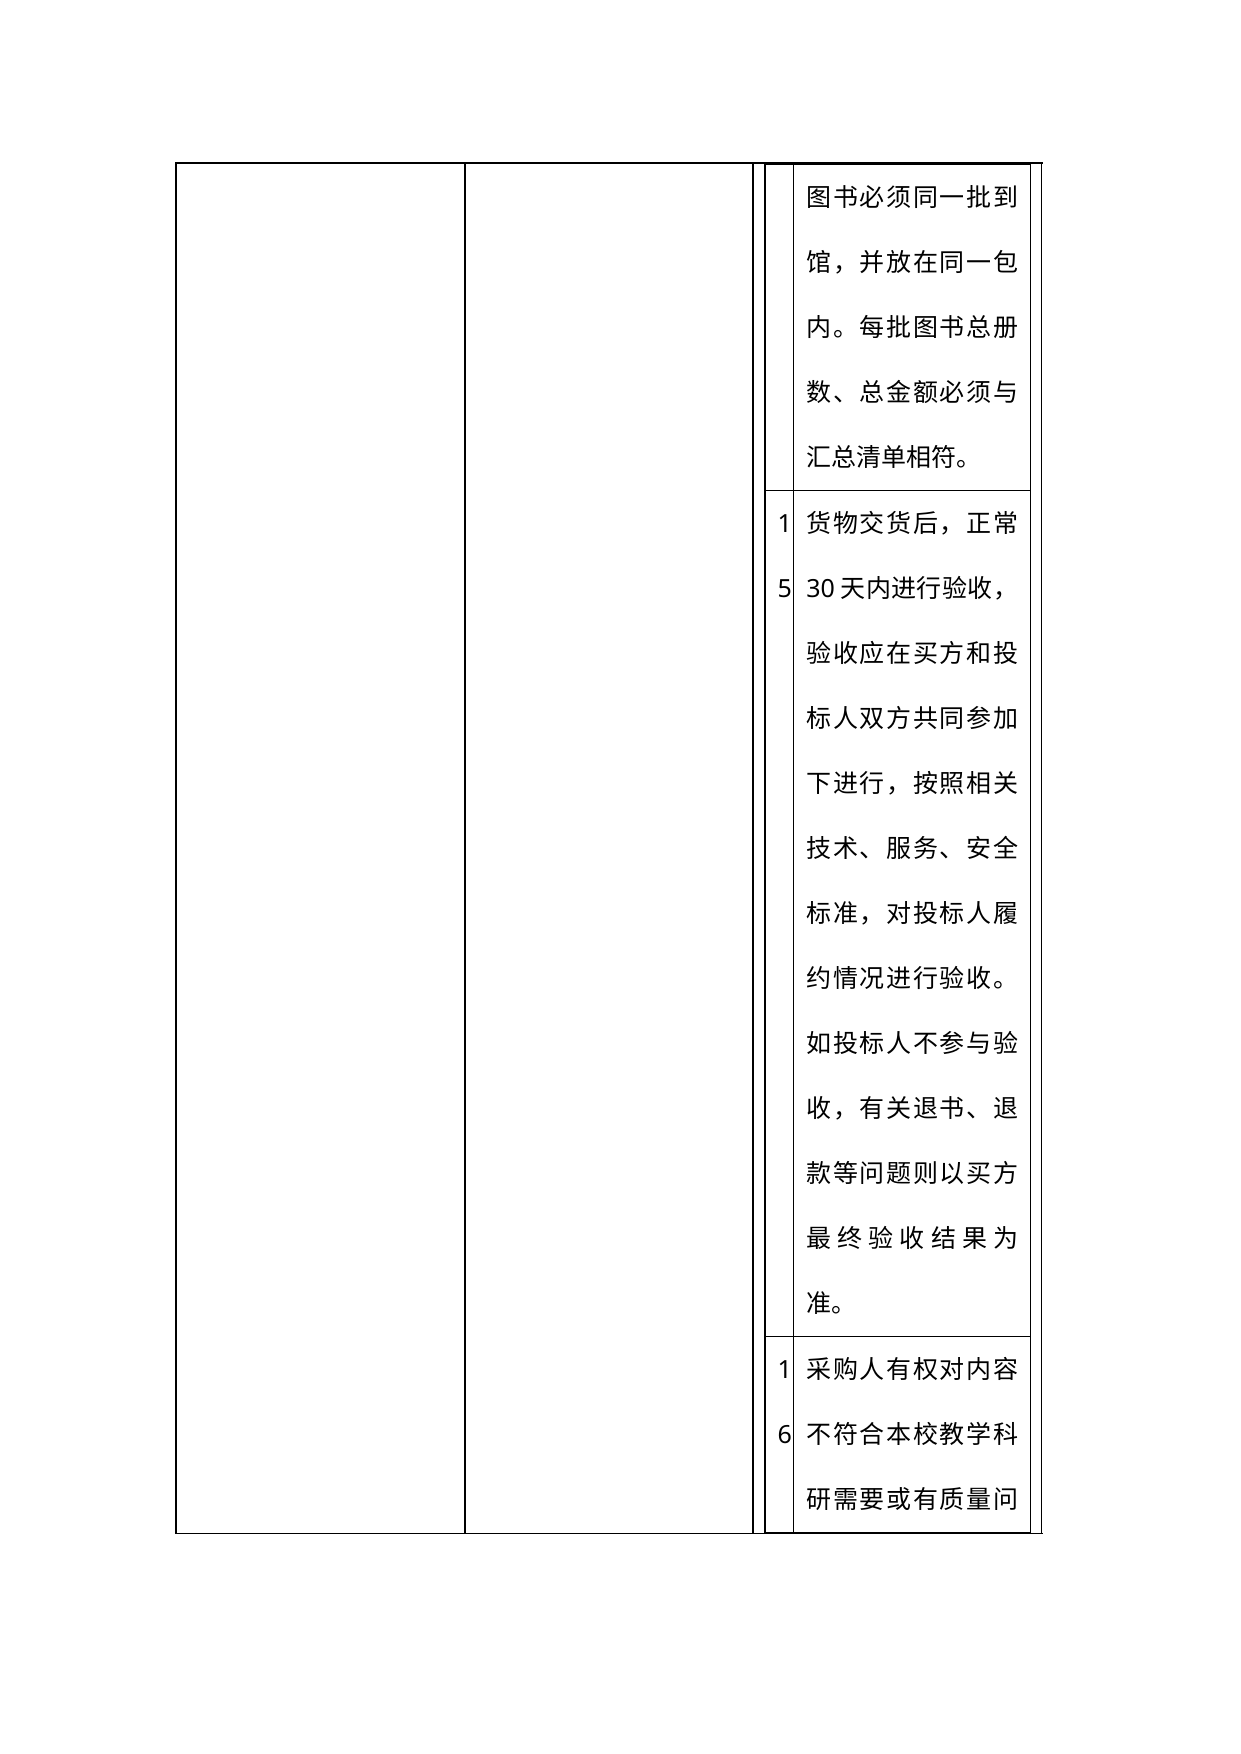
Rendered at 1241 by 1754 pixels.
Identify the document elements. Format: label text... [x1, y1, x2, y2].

table_cell [794, 491, 1030, 1336]
table_cell [766, 1337, 793, 1532]
table_cell 1 [466, 164, 752, 1533]
table_cell [766, 165, 793, 490]
table_cell [766, 491, 793, 1336]
table_cell [794, 165, 1030, 490]
table_cell [177, 164, 464, 1533]
table_cell [1031, 164, 1041, 1533]
table_cell [754, 164, 764, 1533]
table_cell [794, 1337, 1030, 1532]
